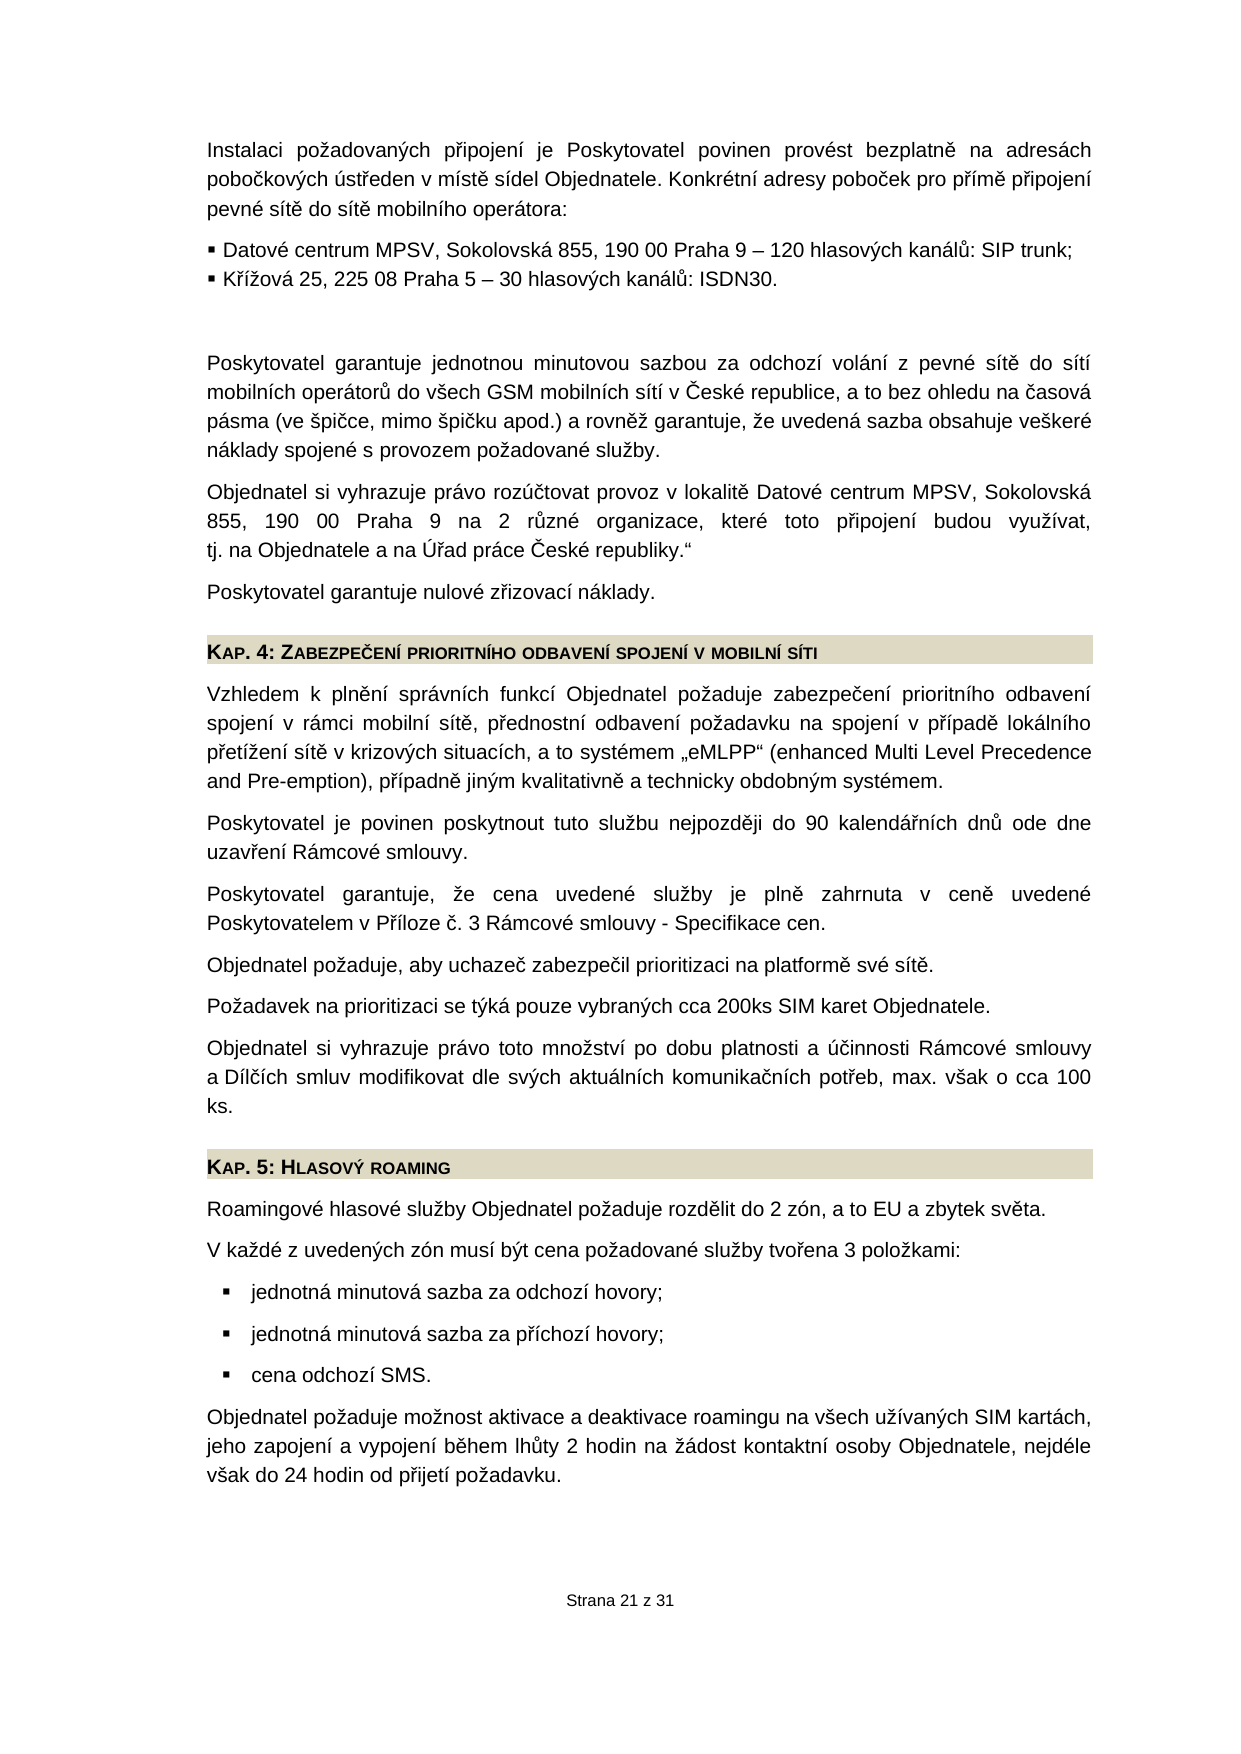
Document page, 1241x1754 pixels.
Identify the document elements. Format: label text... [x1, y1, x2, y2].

text Objednatel požaduje, aby uchazeč zabezpečil prioritizaci na platformě své sítě. [207, 947, 1093, 977]
text Poskytovatel je povinen poskytnout tuto službu nejpozději do 90 kalendářních dnů ode dne uzavření Rámcové smlouvy. [207, 806, 1093, 864]
text Poskytovatel garantuje nulové zřizovací náklady. [207, 574, 1093, 604]
text Požadavek na prioritizaci se týká pouze vybraných cca 200ks SIM karet Objednatele. [207, 989, 1093, 1018]
text Vzhledem k plnění správních funkcí Objednatel požaduje zabezpečení prioritního odbavení spojení v rámci mobilní sítě, přednostní odbavení požadavku na spojení v případě lokálního přetížení sítě v krizových situacích, a to systémem „eMLPP“ (enhanced Multi Level Precedence and Pre-emption), případně jiným kvalitativně a technicky obdobným systémem. [207, 677, 1093, 793]
text Roamingové hlasové služby Objednatel požaduje rozdělit do 2 zón, a to EU a zbytek světa. [207, 1191, 1093, 1220]
text Poskytovatel garantuje jednotnou minutovou sazbou za odchozí volání z pevné sítě do sítí mobilních operátorů do všech GSM mobilních sítí v České republice, a to bez ohledu na časová pásma (ve špičce, mimo špičku apod.) a rovněž garantuje, že uvedená sazba obsahuje veškeré náklady spojené s provozem požadované služby. [207, 345, 1093, 462]
list jednotná minutová sazba za odchozí hovory; [221, 1274, 1093, 1304]
text Poskytovatel garantuje, že cena uvedené služby je plně zahrnuta v ceně uvedené Poskytovatelem v Příloze č. 3 Rámcové smlouvy - Specifikace cen. [207, 877, 1093, 935]
list jednotná minutová sazba za příchozí hovory; [221, 1316, 1093, 1345]
text Instalaci požadovaných připojení je Poskytovatel povinen provést bezplatně na adresách pobočkových ústředen v místě sídel Objednatele. Konkrétní adresy poboček pro přímě připojení pevné sítě do sítě mobilního operátora: [207, 133, 1093, 220]
text Objednatel si vyhrazuje právo toto množství po dobu platnosti a účinnosti Rámcové smlouvy a Dílčích smluv modifikovat dle svých aktuálních komunikačních potřeb, max. však o cca 100 ks. [207, 1031, 1093, 1118]
list cena odchozí SMS. [221, 1358, 1093, 1387]
text V každé z uvedených zón musí být cena požadované služby tvořena 3 položkami: [207, 1233, 1093, 1262]
text Kap. 4: Zabezpečení prioritního odbavení spojení v mobilní síti [207, 635, 1093, 664]
list Křížová 25, 225 08 Praha 5 – 30 hlasových kanálů: ISDN30. [207, 262, 1093, 291]
text Objednatel požaduje možnost aktivace a deaktivace roamingu na všech užívaných SIM kartách, jeho zapojení a vypojení během lhůty 2 hodin na žádost kontaktní osoby Objednatele, nejdéle však do 24 hodin od přijetí požadavku. [207, 1399, 1093, 1487]
list Datové centrum MPSV, Sokolovská 855, 190 00 Praha 9 – 120 hlasových kanálů: SIP trunk; [207, 233, 1093, 262]
text Objednatel si vyhrazuje právo rozúčtovat provoz v lokalitě Datové centrum MPSV, Sokolovská 855, 190 00 Praha 9 na 2 různé organizace, které toto připojení budou využívat, tj. na Objednatele a na Úřad práce České republiky.“ [207, 474, 1093, 562]
text Kap. 5: Hlasový roaming [207, 1149, 1093, 1179]
